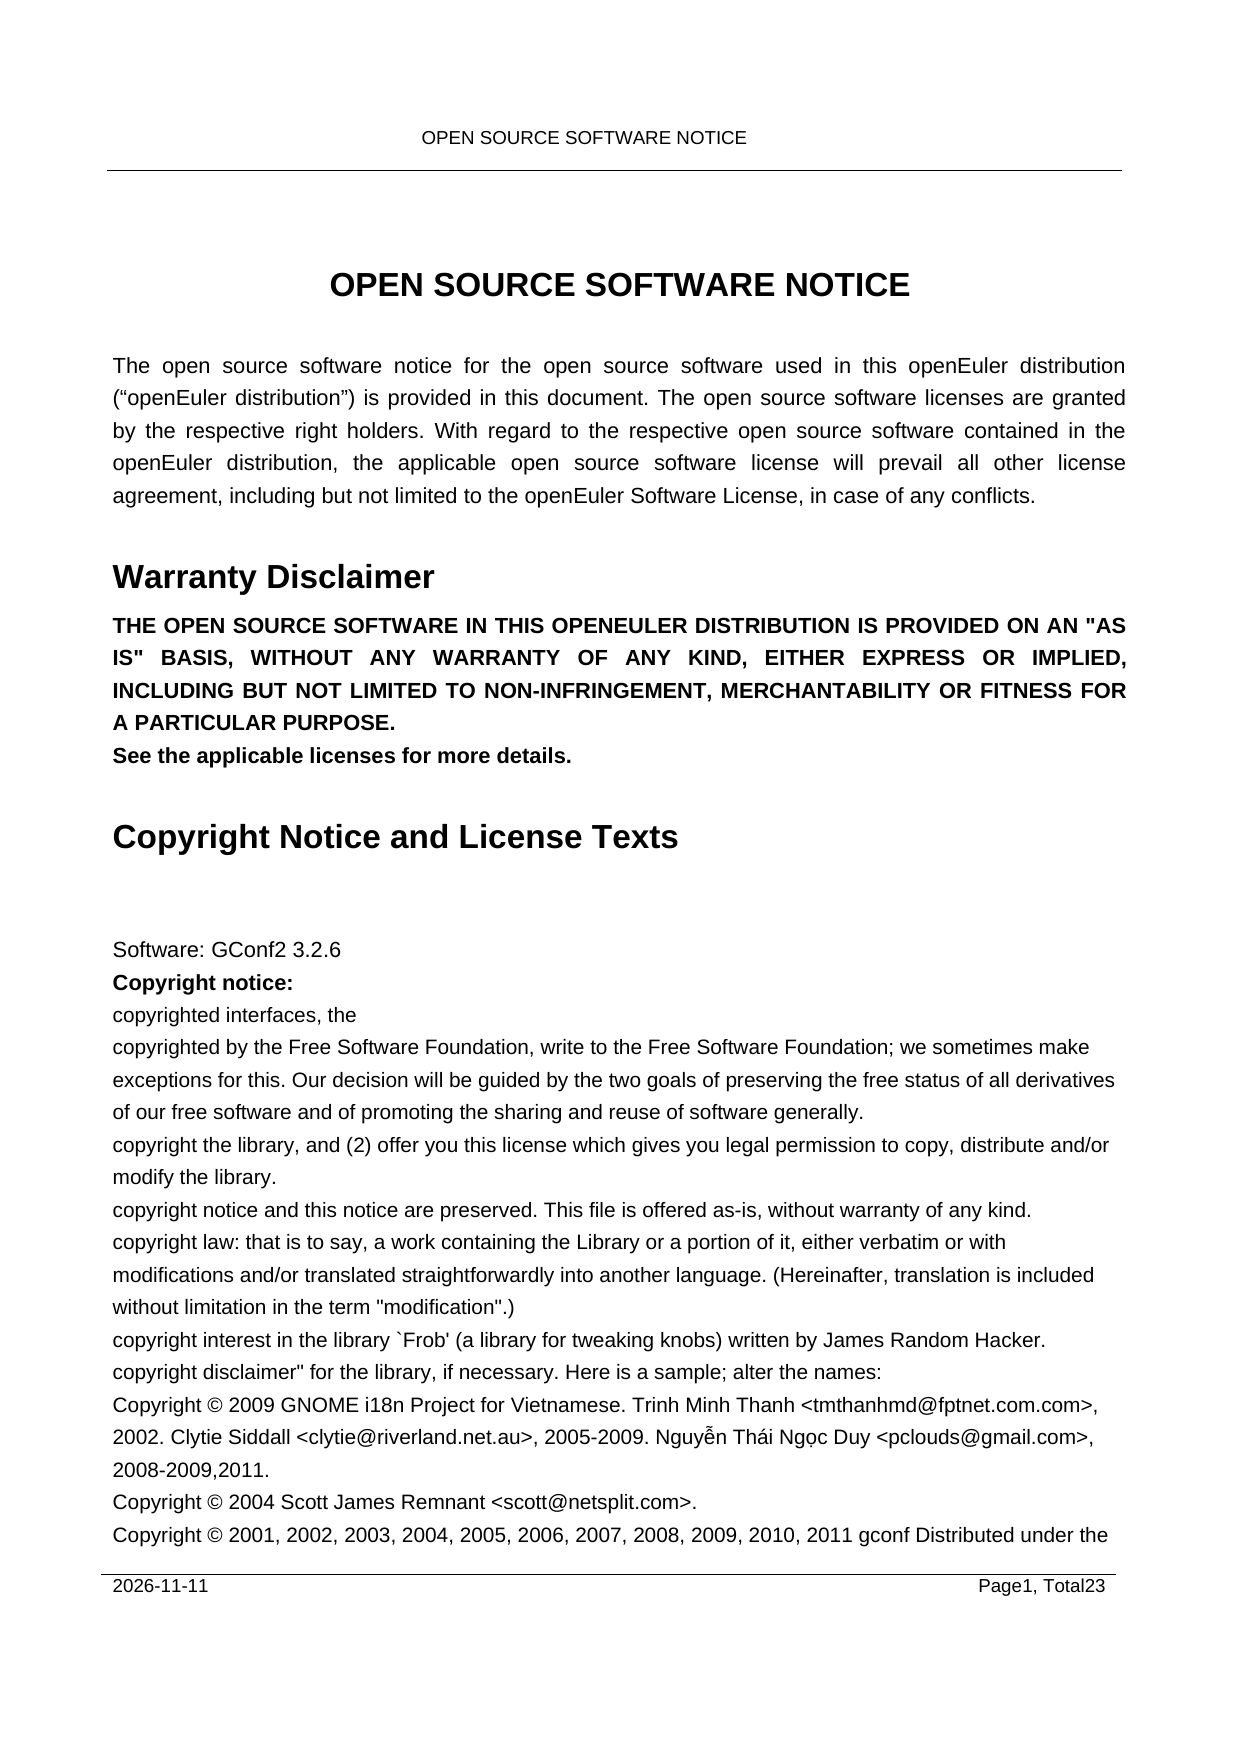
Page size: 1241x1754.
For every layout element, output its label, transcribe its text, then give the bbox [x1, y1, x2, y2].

text THE OPEN SOURCE SOFTWARE IN THIS OPENEULER DISTRIBUTION IS PROVIDED ON AN "AS IS" BASIS, WITHOUT ANY WARRANTY OF ANY KIND, EITHER EXPRESS OR IMPLIED, INCLUDING BUT NOT LIMITED TO NON-INFRINGEMENT, MERCHANTABILITY OR FITNESS FOR A PARTICULAR PURPOSE. See the applicable licenses for more details. [112, 609, 1128, 771]
text OPEN SOURCE SOFTWARE NOTICE [112, 251, 1128, 316]
text copyright interest in the library `Frob' (a library for tweaking knobs) written by James Random Hacker. [112, 1323, 1128, 1356]
text Copyright notice: [112, 966, 1128, 998]
text copyright the library, and (2) offer you this license which gives you legal permission to copy, distribute and/or modify the library. [112, 1128, 1128, 1193]
text copyright notice and this notice are preserved. This file is offered as-is, without warranty of any kind. [112, 1193, 1128, 1226]
text copyright disclaimer" for the library, if necessary. Here is a sample; alter the names: [112, 1356, 1128, 1388]
text copyrighted by the Free Software Foundation, write to the Free Software Foundation; we sometimes make exceptions for this. Our decision will be guided by the two goals of preserving the free status of all derivatives of our free software and of promoting the sharing and reuse of software generally. [112, 1031, 1128, 1128]
text Warranty Disclaimer [112, 544, 1128, 609]
text copyrighted interfaces, the [112, 998, 1128, 1031]
text copyright law: that is to say, a work containing the Library or a portion of it, either verbatim or with modifications and/or translated straightforwardly into another language. (Hereinafter, translation is included without limitation in the term "modification".) [112, 1226, 1128, 1323]
text Copyright Notice and License Texts [112, 804, 1128, 869]
text Copyright © 2009 GNOME i18n Project for Vietnamese. Trinh Minh Thanh <tmthanhmd@fptnet.com.com>, 2002. Clytie Siddall <clytie@riverland.net.au>, 2005-2009. Nguyễn Thái Ngọc Duy <pclouds@gmail.com>, 2008-2009,2011. [112, 1388, 1128, 1486]
text The open source software notice for the open source software used in this openEuler distribution (“openEuler distribution”) is provided in this document. The open source software licenses are granted by the respective right holders. With regard to the respective open source software contained in the openEuler distribution, the applicable open source software license will prevail all other license agreement, including but not limited to the openEuler Software License, in case of any conflicts. [112, 349, 1128, 511]
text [112, 1518, 1128, 1551]
text Copyright © 2004 Scott James Remnant <scott@netsplit.com>. [112, 1486, 1128, 1518]
text Software: GConf2 3.2.6 [112, 933, 1128, 966]
